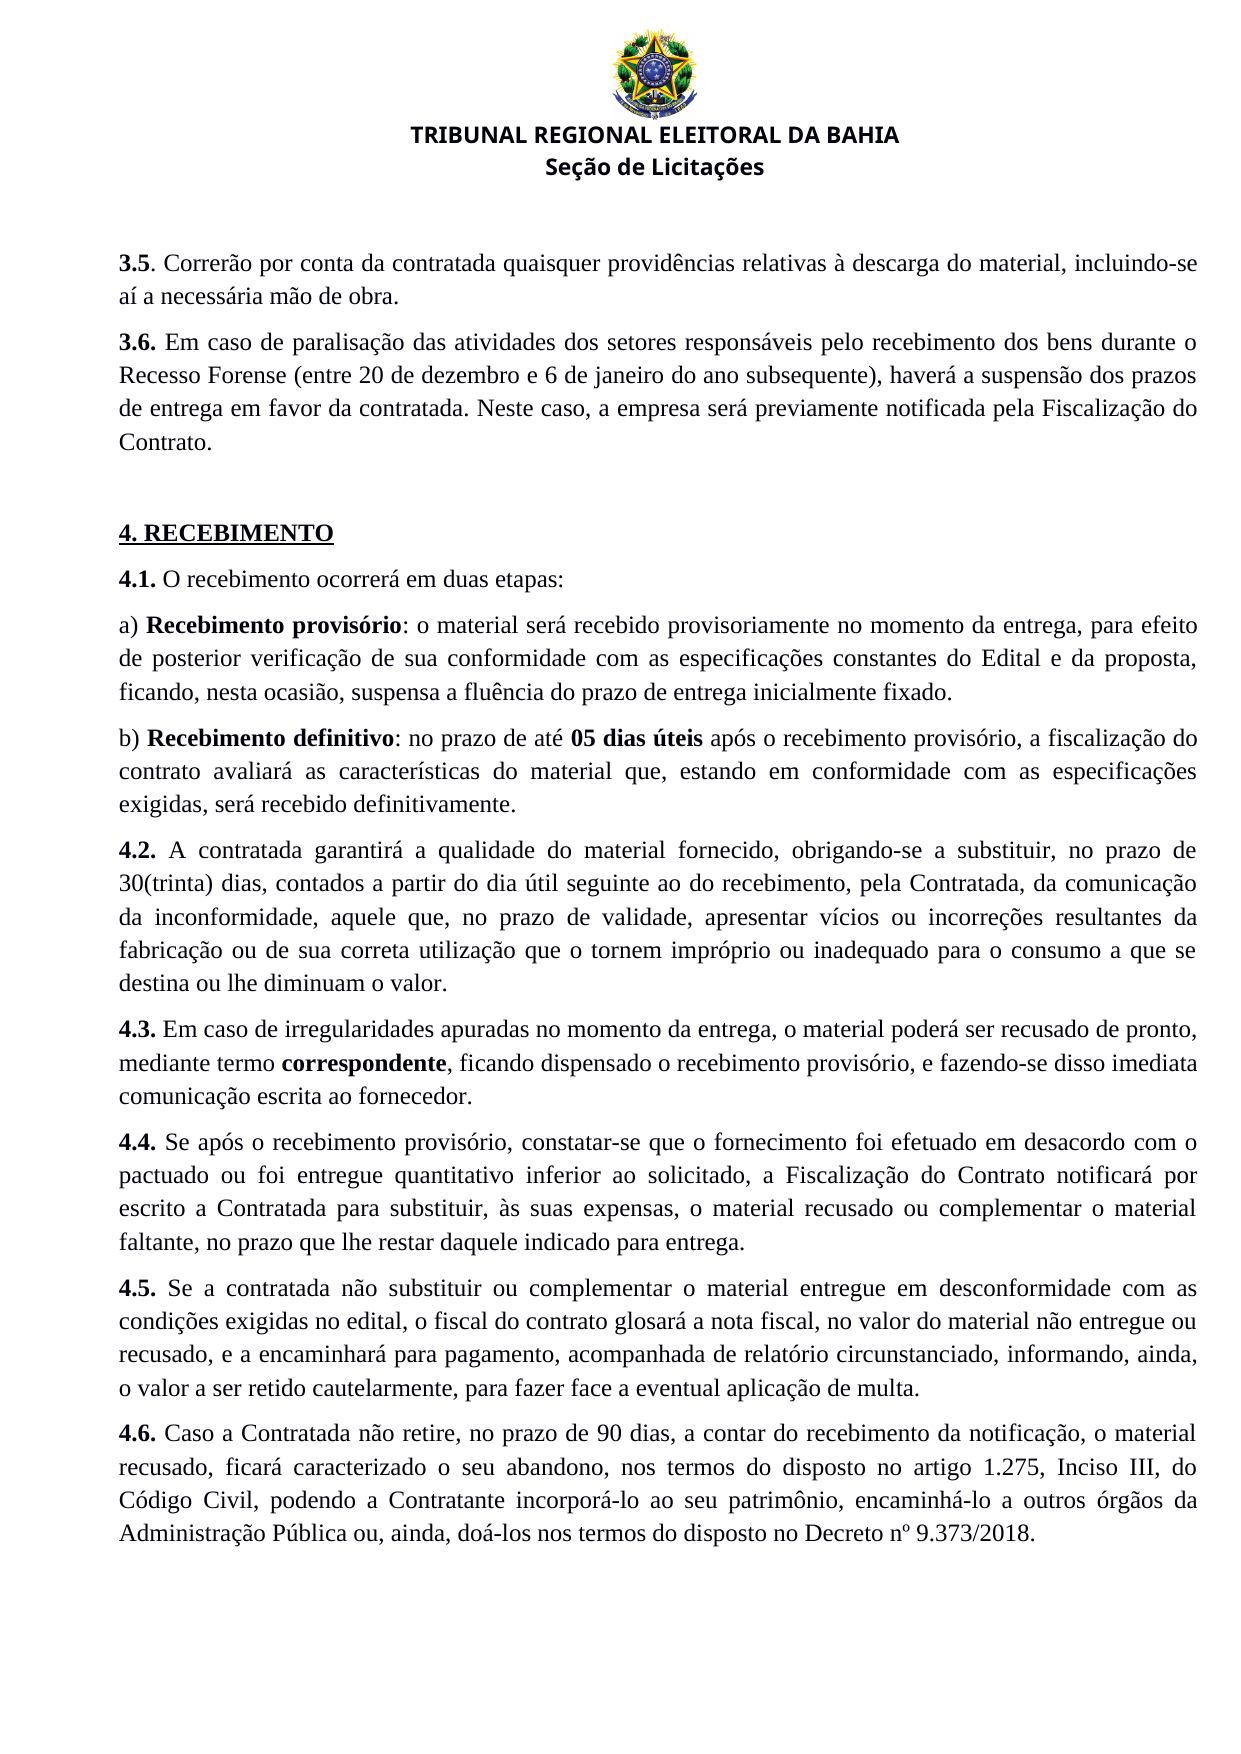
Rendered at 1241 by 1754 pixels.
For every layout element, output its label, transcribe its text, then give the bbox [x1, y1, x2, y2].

text 4. RECEBIMENTO [119, 515, 1166, 548]
text 4.3. Em caso de irregularidades apuradas no momento da entrega, o material poderá ser recusado de pronto, mediante termo correspondente, ficando dispensado o recebimento provisório, e fazendo-se disso imediata comunicação escrita ao fornecedor. [119, 1011, 1198, 1111]
text 4.2. A contratada garantirá a qualidade do material fornecido, obrigando-se a substituir, no prazo de 30(trinta) dias, contados a partir do dia útil seguinte ao do recebimento, pela Contratada, da comunicação da inconformidade, aquele que, no prazo de validade, apresentar vícios ou incorreções resultantes da fabricação ou de sua correta utilização que o tornem impróprio ou inadequado para o consumo a que se destina ou lhe diminuam o valor. [119, 832, 1198, 998]
text 4.4. Se após o recebimento provisório, constatar-se que o fornecimento foi efetuado em desacordo com o pactuado ou foi entregue quantitativo inferior ao solicitado, a Fiscalização do Contrato notificará por escrito a Contratada para substituir, às suas expensas, o material recusado ou complementar o material faltante, no prazo que lhe restar daquele indicado para entrega. [119, 1123, 1198, 1257]
text 4.6. Caso a Contratada não retire, no prazo de 90 dias, a contar do recebimento da notificação, o material recusado, ficará caracterizado o seu abandono, nos termos do disposto no artigo 1.275, Inciso III, do Código Civil, podendo a Contratante incorporá-lo ao seu patrimônio, encaminhá-lo a outros órgãos da Administração Pública ou, ainda, doá-los nos termos do disposto no Decreto nº 9.373/2018. [119, 1415, 1198, 1548]
text b) Recebimento definitivo: no prazo de até 05 dias úteis após o recebimento provisório, a fiscalização do contrato avaliará as características do material que, estando em conformidade com as especificações exigidas, será recebido definitivamente. [119, 719, 1198, 819]
text 3.6. Em caso de paralisação das atividades dos setores responsáveis pelo recebimento dos bens durante o Recesso Forense (entre 20 de dezembro e 6 de janeiro do ano subsequente), haverá a suspensão dos prazos de entrega em favor da contratada. Neste caso, a empresa será previamente notificada pela Fiscalização do Contrato. [119, 323, 1198, 457]
text 4.5. Se a contratada não substituir ou complementar o material entregue em desconformidade com as condições exigidas no edital, o fiscal do contrato glosará a nota fiscal, no valor do material não entregue ou recusado, e a encaminhará para pagamento, acompanhada de relatório circunstanciado, informando, ainda, o valor a ser retido cautelarmente, para fazer face a eventual aplicação de multa. [119, 1269, 1198, 1403]
text 3.5. Correrão por conta da contratada quaisquer providências relativas à descarga do material, incluindo-se aí a necessária mão de obra. [119, 244, 1198, 311]
text 4.1. O recebimento ocorrerá em duas etapas: [119, 561, 1198, 594]
text a) Recebimento provisório: o material será recebido provisoriamente no momento da entrega, para efeito de posterior verificação de sua conformidade com as especificações constantes do Edital e da proposta, ficando, nesta ocasião, suspensa a fluência do prazo de entrega inicialmente fixado. [119, 607, 1198, 707]
